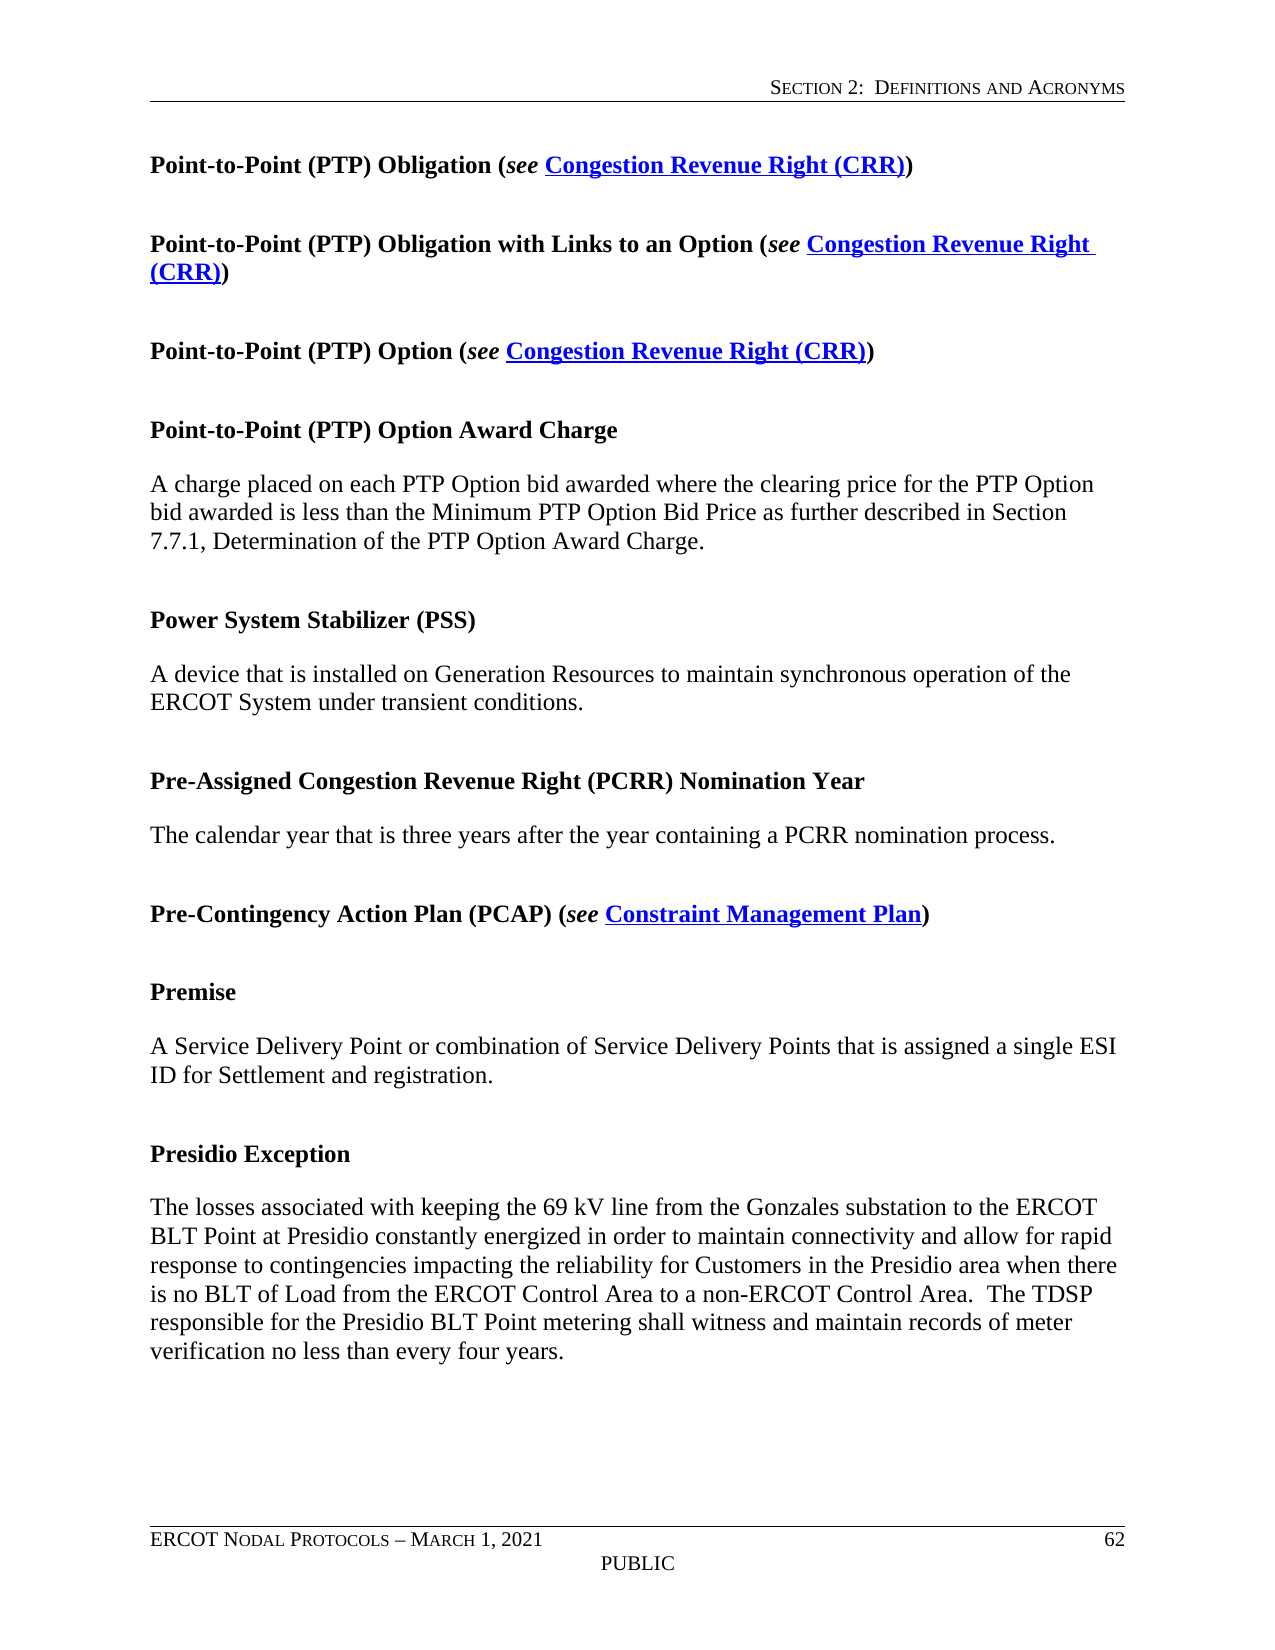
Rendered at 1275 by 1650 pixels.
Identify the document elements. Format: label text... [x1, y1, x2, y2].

text A Service Delivery Point or combination of Service Delivery Points that is assigned a single ESI ID for Settlement and registration. [150, 1031, 1125, 1089]
text Power System Stabilizer (PSS) [150, 605, 1125, 634]
text Point-to-Point (PTP) Obligation with Links to an Option (see Congestion Revenue Right (CRR)) [150, 229, 1125, 286]
text Point-to-Point (PTP) Obligation (see Congestion Revenue Right (CRR)) [150, 150, 1125, 179]
text The losses associated with keeping the 69 kV line from the Gonzales substation to the ERCOT BLT Point at Presidio constantly energized in order to maintain connectivity and allow for rapid response to contingencies impacting the reliability for Customers in the Presidio area when there is no BLT of Load from the ERCOT Control Area to a non-ERCOT Control Area. The TDSP responsible for the Presidio BLT Point metering shall witness and maintain records of meter verification no less than every four years. [150, 1192, 1125, 1365]
text Point-to-Point (PTP) Option (see Congestion Revenue Right (CRR)) [150, 336, 1125, 365]
text Point-to-Point (PTP) Option Award Charge [150, 415, 1125, 444]
text The calendar year that is three years after the year containing a PCRR nomination process. [150, 820, 1125, 849]
text A device that is installed on Generation Resources to maintain synchronous operation of the ERCOT System under transient conditions. [150, 659, 1125, 716]
text Pre-Contingency Action Plan (PCAP) (see Constraint Management Plan) [150, 899, 1125, 927]
text Pre-Assigned Congestion Revenue Right (PCRR) Nomination Year [150, 766, 1125, 795]
text A charge placed on each PTP Option bid awarded where the clearing price for the PTP Option bid awarded is less than the Minimum PTP Option Bid Price as further described in Section 7.7.1, Determination of the PTP Option Award Charge. [150, 469, 1125, 555]
text Presidio Exception [150, 1139, 1125, 1167]
text Premise [150, 977, 1125, 1006]
